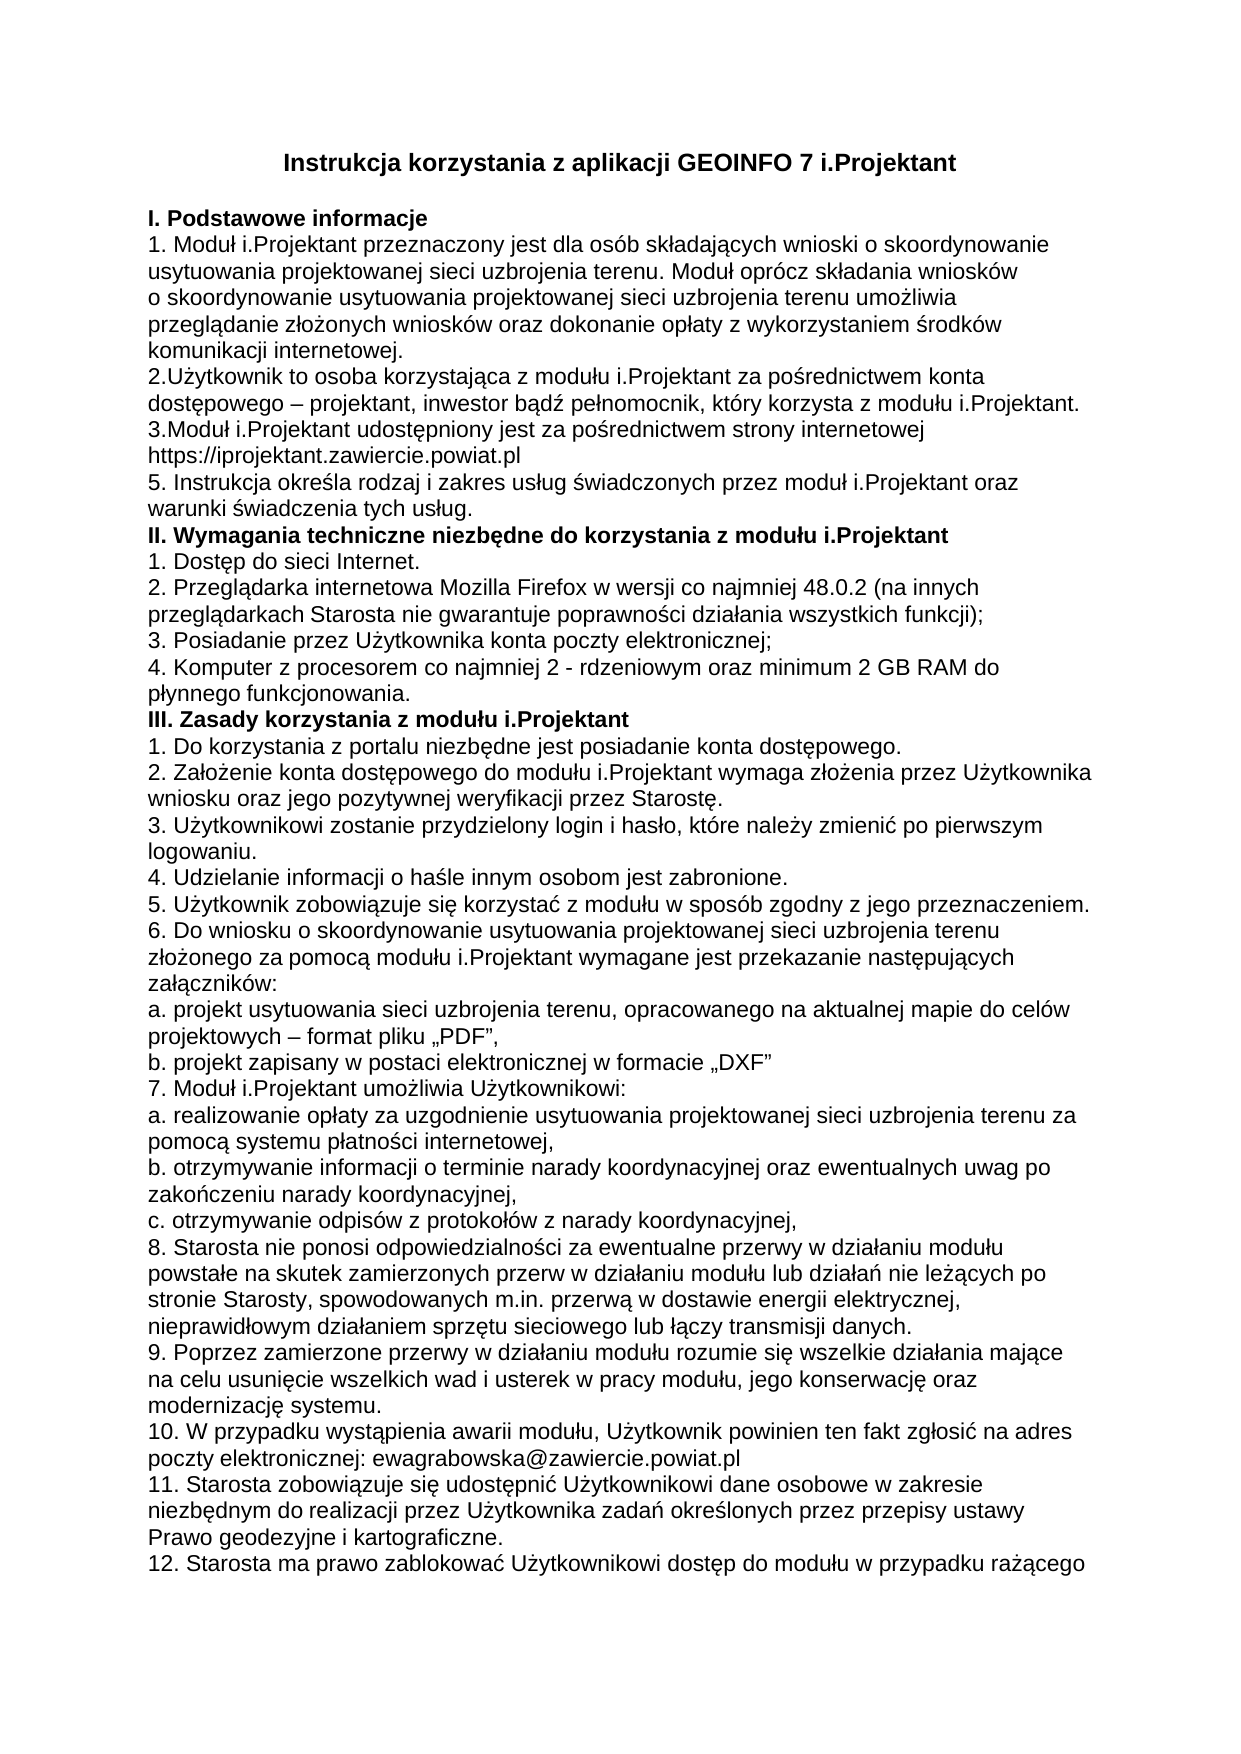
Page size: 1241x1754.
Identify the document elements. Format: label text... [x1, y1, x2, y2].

text Instrukcja korzystania z aplikacji GEOINFO 7 i.Projektant [148, 148, 1093, 176]
text I. Podstawowe informacje 1. Moduł i.Projektant przeznaczony jest dla osób składających wnioski o skoordynowanie usytuowania projektowanej sieci uzbrojenia terenu. Moduł oprócz składania wniosków o skoordynowanie usytuowania projektowanej sieci uzbrojenia terenu umożliwia przeglądanie złożonych wniosków oraz dokonanie opłaty z wykorzystaniem środków komunikacji internetowej. 2.Użytkownik to osoba korzystająca z modułu i.Projektant za pośrednictwem konta dostępowego – projektant, inwestor bądź pełnomocnik, który korzysta z modułu i.Projektant. 3.Moduł i.Projektant udostępniony jest za pośrednictwem strony internetowej https://iprojektant.zawiercie.powiat.pl 5. Instrukcja określa rodzaj i zakres usług świadczonych przez moduł i.Projektant oraz warunki świadczenia tych usług. II. Wymagania techniczne niezbędne do korzystania z modułu i.Projektant 1. Dostęp do sieci Internet. 2. Przeglądarka internetowa Mozilla Firefox w wersji co najmniej 48.0.2 (na innych przeglądarkach Starosta nie gwarantuje poprawności działania wszystkich funkcji); 3. Posiadanie przez Użytkownika konta poczty elektronicznej; 4. Komputer z procesorem co najmniej 2 - rdzeniowym oraz minimum 2 GB RAM do płynnego funkcjonowania. III. Zasady korzystania z modułu i.Projektant 1. Do korzystania z portalu niezbędne jest posiadanie konta dostępowego. 2. Założenie konta dostępowego do modułu i.Projektant wymaga złożenia przez Użytkownika wniosku oraz jego pozytywnej weryfikacji przez Starostę. 3. Użytkownikowi zostanie przydzielony login i hasło, które należy zmienić po pierwszym logowaniu. 4. Udzielanie informacji o haśle innym osobom jest zabronione. 5. Użytkownik zobowiązuje się korzystać z modułu w sposób zgodny z jego przeznaczeniem. 6. Do wniosku o skoordynowanie usytuowania projektowanej sieci uzbrojenia terenu złożonego za pomocą modułu i.Projektant wymagane jest przekazanie następujących załączników: a. projekt usytuowania sieci uzbrojenia terenu, opracowanego na aktualnej mapie do celów projektowych – format pliku „PDF”, b. projekt zapisany w postaci elektronicznej w formacie „DXF” [148, 176, 1093, 1075]
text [148, 1075, 1093, 1577]
